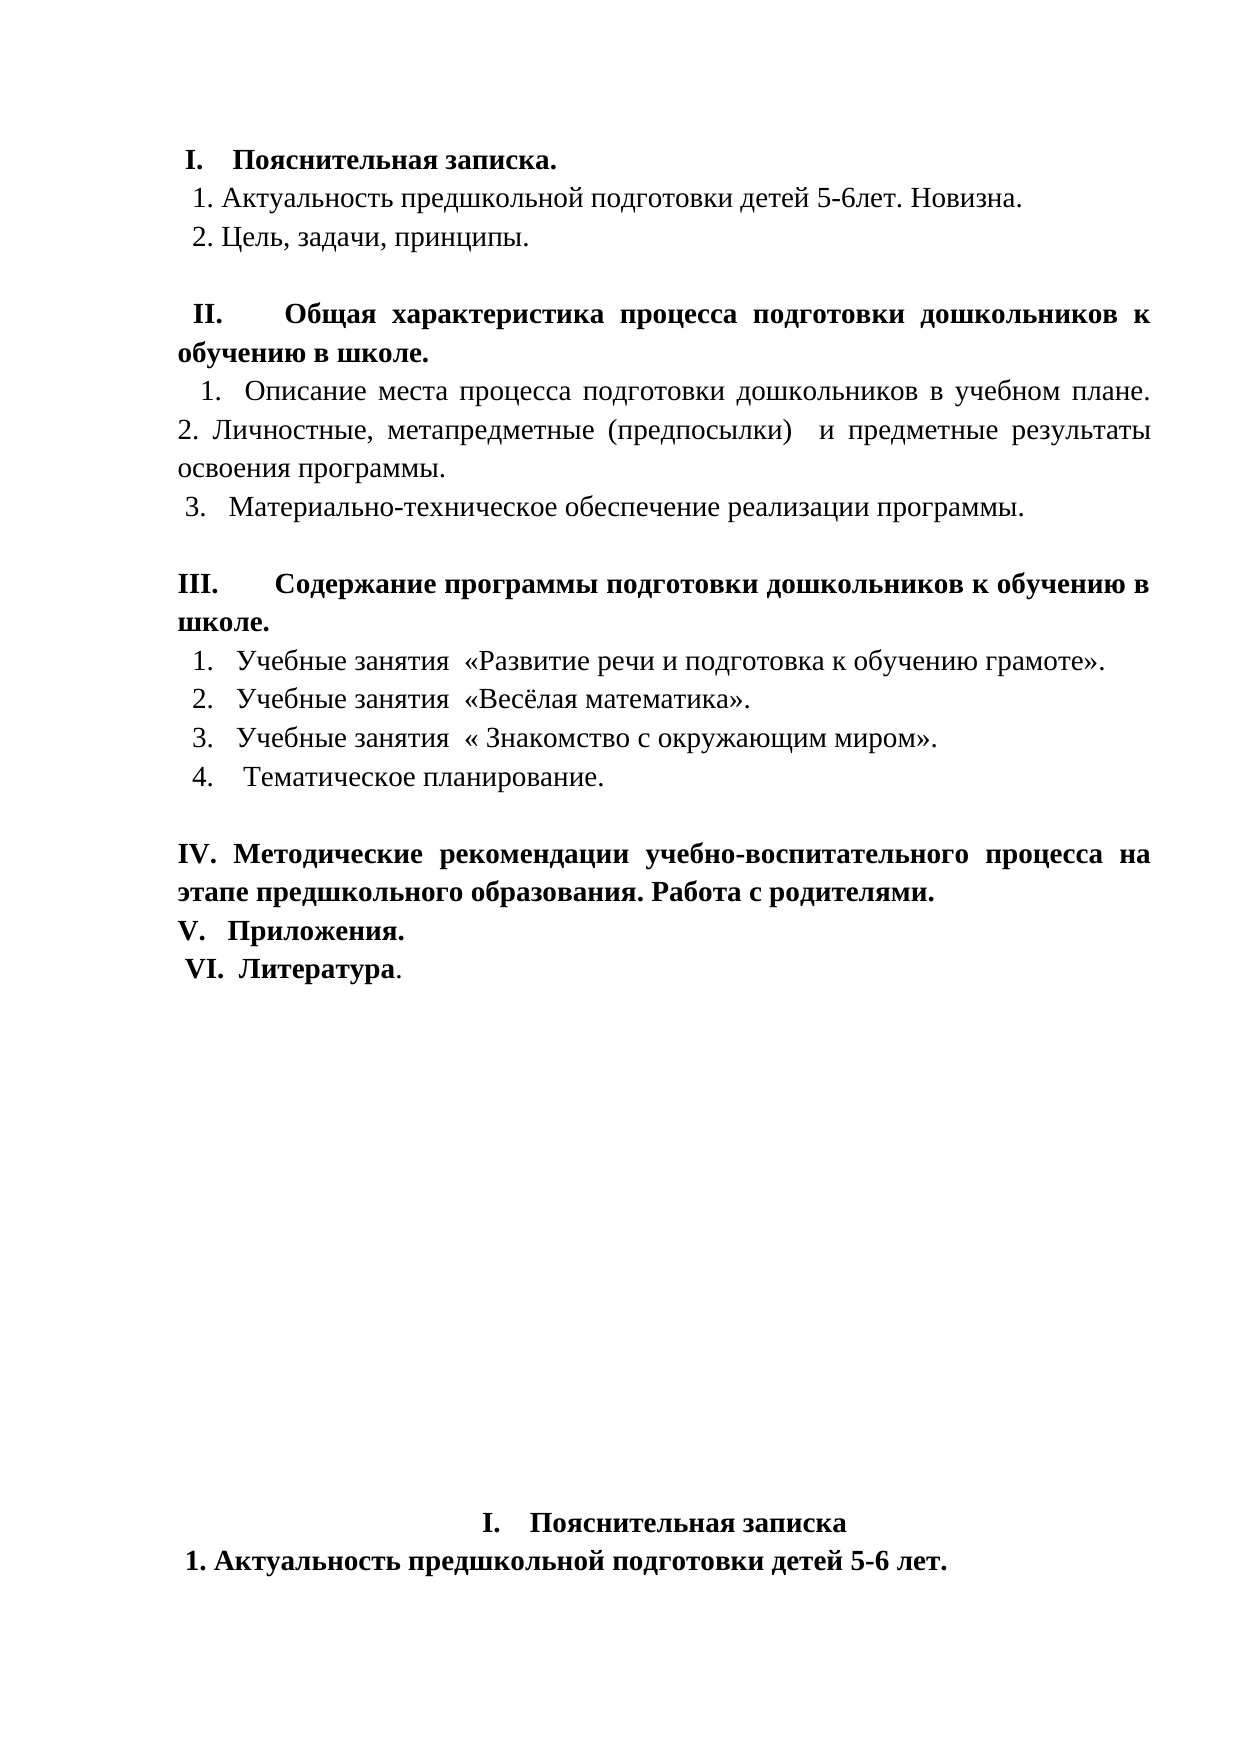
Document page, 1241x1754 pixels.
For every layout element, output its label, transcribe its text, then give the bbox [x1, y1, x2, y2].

text 3. Учебные занятия « Знакомство с окружающим миром». [177, 720, 1152, 754]
text III. Содержание программы подготовки дошкольников к обучению в школе. [177, 566, 1152, 638]
text 2. Цель, задачи, принципы. [177, 219, 1152, 253]
text II. Общая характеристика процесса подготовки дошкольников к обучению в школе. [177, 296, 1152, 368]
text 4. Тематическое планирование. [177, 759, 1152, 792]
text VI. Литература. [177, 951, 1152, 985]
text I. Пояснительная записка [177, 1505, 1152, 1538]
text 1. Описание места процесса подготовки дошкольников в учебном плане. 2. Личностные, метапредметные (предпосылки) и предметные результаты освоения программы. [177, 373, 1152, 484]
text 1. Учебные занятия «Развитие речи и подготовка к обучению грамоте». [177, 643, 1152, 677]
text 1. Актуальность предшкольной подготовки детей 5-6 лет. [177, 1543, 1152, 1577]
text 1. Актуальность предшкольной подготовки детей 5-6лет. Новизна. [177, 181, 1152, 214]
text IV. Методические рекомендации учебно-воспитательного процесса на этапе предшкольного образования. Работа с родителями. [177, 836, 1152, 908]
text 3. Материально-техническое обеспечение реализации программы. [177, 489, 1152, 522]
text V. Приложения. [177, 913, 1152, 946]
text 2. Учебные занятия «Весёлая математика». [177, 682, 1152, 715]
text I. Пояснительная записка. [177, 142, 1152, 176]
